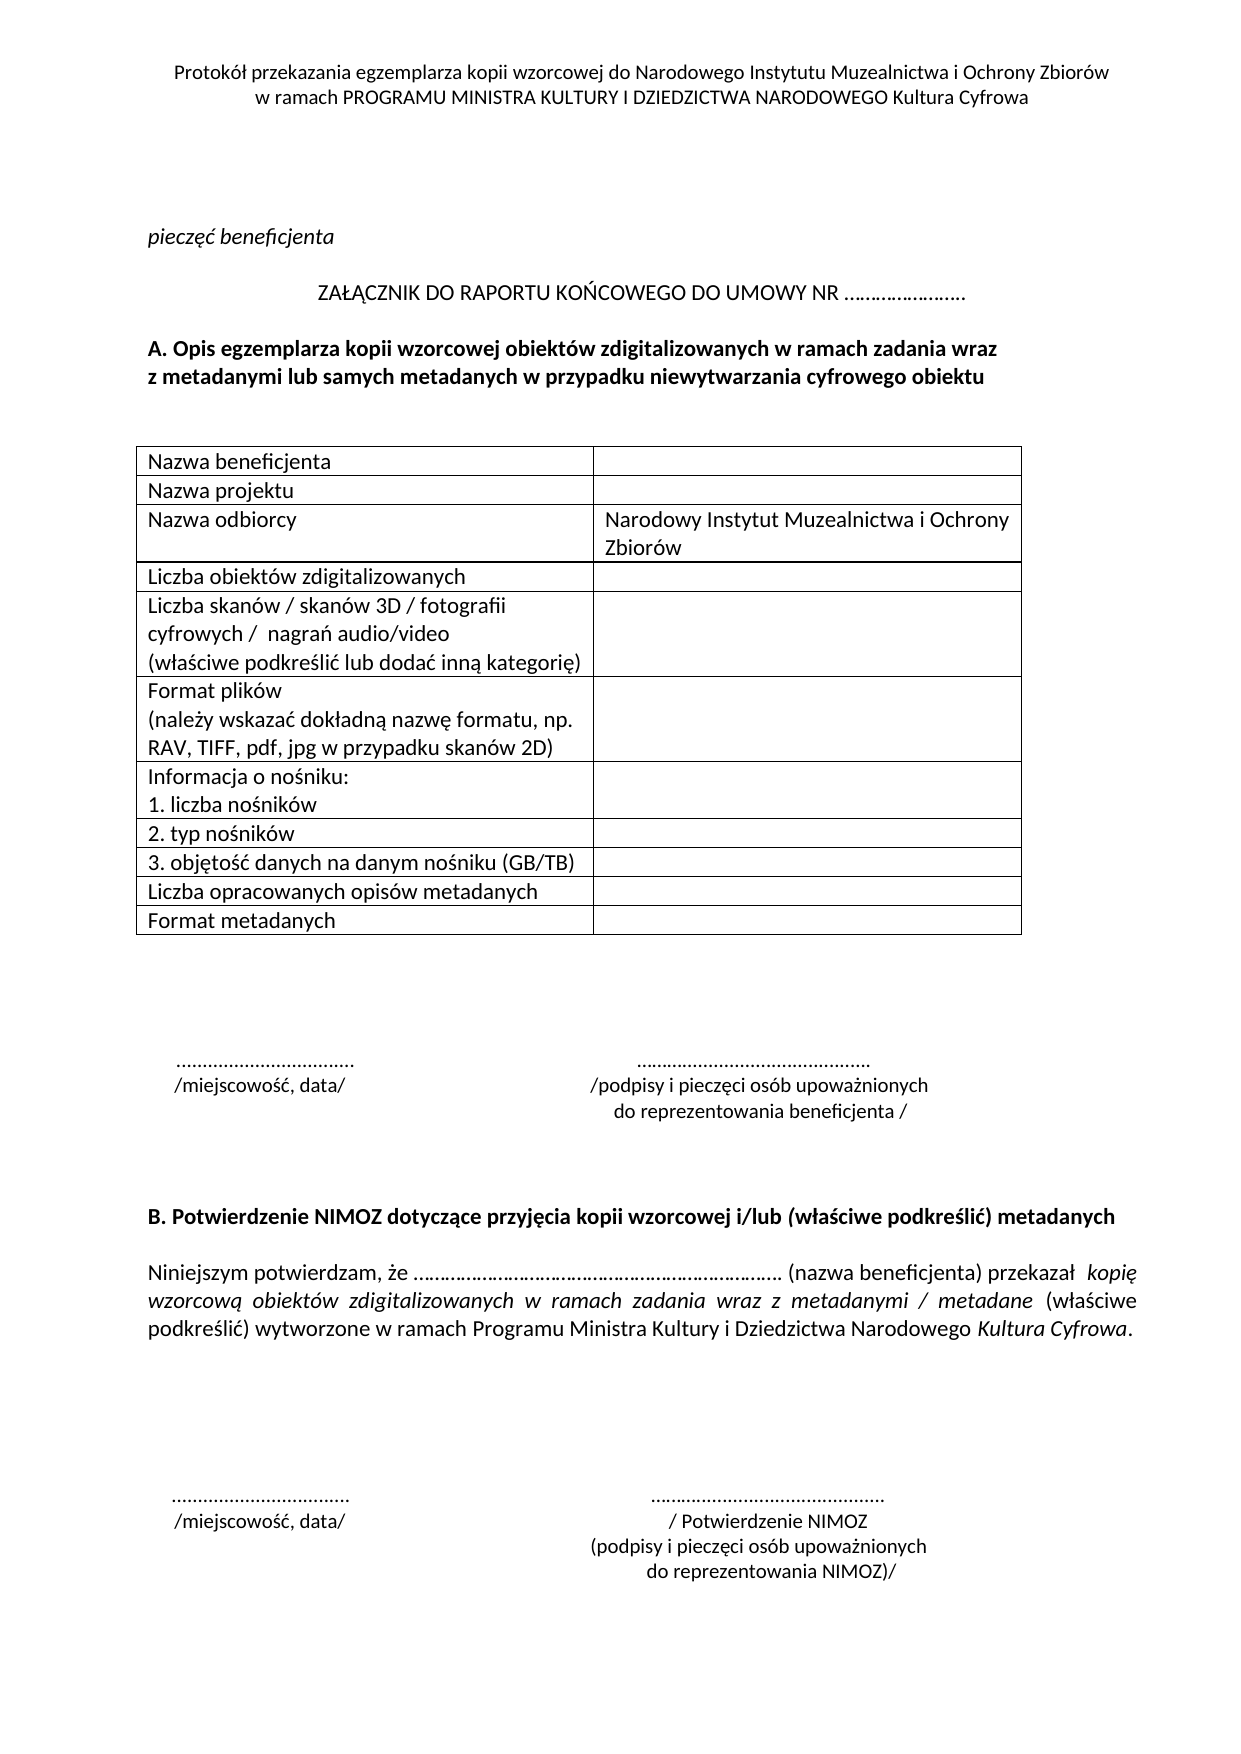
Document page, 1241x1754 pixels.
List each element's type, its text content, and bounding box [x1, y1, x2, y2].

table_cell [594, 877, 1021, 905]
text w ramach PROGRAMU MINISTRA KULTURY I DZIEDZICTWA NARODOWEGO Kultura Cyfrowa [148, 84, 1137, 110]
table_cell [594, 563, 1021, 591]
table_header Nazwa beneficjenta [137, 447, 593, 475]
table_cell 3. objętość danych na danym nośniku (GB/TB) [137, 848, 593, 876]
table_cell Liczba obiektów zdigitalizowanych [137, 563, 593, 591]
table_cell Format plików (należy wskazać dokładną nazwę formatu, np. RAV, TIFF, pdf, jpg w przypadku skanów 2D) [137, 677, 593, 761]
text do reprezentowania NIMOZ)/ [516, 1559, 1137, 1584]
list pieczęć beneficjenta [148, 222, 1137, 250]
table_cell Narodowy Instytut Muzealnictwa i Ochrony Zbiorów [594, 505, 1021, 561]
table_cell [594, 592, 1021, 676]
table_cell [594, 819, 1021, 847]
text Protokół przekazania egzemplarza kopii wzorcowej do Narodowego Instytutu Muzealnictwa i Ochrony Zbiorów [148, 59, 1137, 84]
list .................................. …...….................................... [148, 1047, 1137, 1073]
table_cell Liczba skanów / skanów 3D / fotografii cyfrowych / nagrań audio/video (właściwe podkreślić lub dodać inną kategorię) [137, 592, 593, 676]
list załącznik do RAPORTU KOŃCOWEGO DO UMOWY nr ………………….. [148, 278, 1137, 306]
text Niniejszym potwierdzam, że ……………………………………………………………. (nazwa beneficjenta) przekazał kopię wzorcową obiektów zdigitalizowanych w ramach zadania wraz z metadanymi / metadane (właściwe podkreślić) wytworzone w ramach Programu Ministra Kultury i Dziedzictwa Narodowego Kultura Cyfrowa. [148, 1258, 1137, 1342]
table_cell [594, 848, 1021, 876]
table_cell Format metadanych [137, 906, 593, 934]
list (podpisy i pieczęci osób upoważnionych [590, 1533, 1137, 1559]
table_cell Nazwa odbiorcy [137, 505, 593, 561]
table_cell Liczba opracowanych opisów metadanych [137, 877, 593, 905]
table_cell Informacja o nośniku: 1. liczba nośników [137, 762, 593, 818]
table_cell [594, 677, 1021, 761]
table_cell 2. typ nośników [137, 819, 593, 847]
table_cell [594, 762, 1021, 818]
table_header [594, 447, 1021, 475]
list /miejscowość, data/ /podpisy i pieczęci osób upoważnionych [174, 1073, 1137, 1098]
table_cell [594, 476, 1021, 504]
list .................................. …...….................................... [148, 1482, 1137, 1508]
text B. Potwierdzenie NIMOZ dotyczące przyjęcia kopii wzorcowej i/lub (właściwe podkreślić) metadanych [148, 1202, 1137, 1230]
list A. Opis egzemplarza kopii wzorcowej obiektów zdigitalizowanych w ramach zadania wraz z metadanymi lub samych metadanych w przypadku niewytwarzania cyfrowego obiektu [148, 334, 1137, 390]
table_cell Nazwa projektu [137, 476, 593, 504]
table_cell [594, 906, 1021, 934]
text do reprezentowania beneficjenta / [516, 1098, 1137, 1123]
list /miejscowość, data/ / Potwierdzenie NIMOZ [174, 1508, 1137, 1533]
